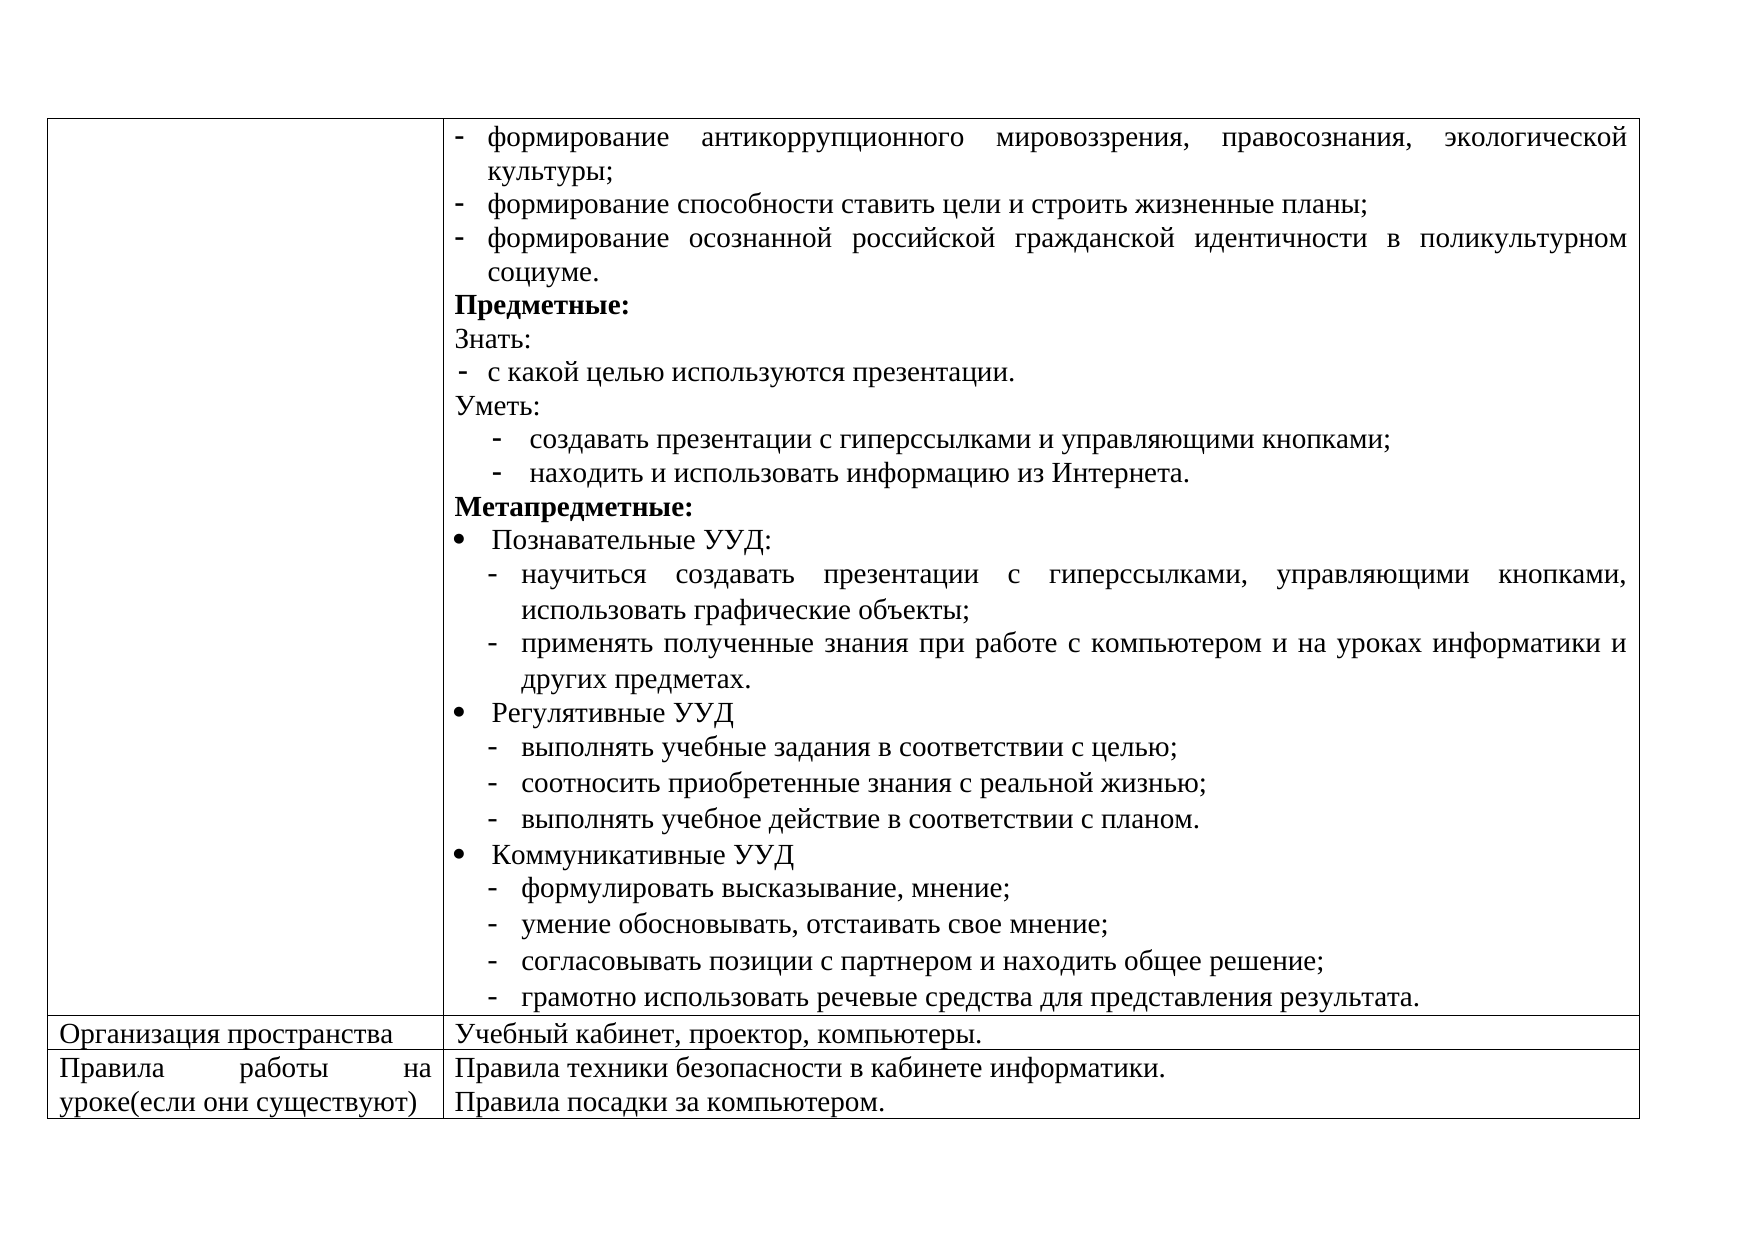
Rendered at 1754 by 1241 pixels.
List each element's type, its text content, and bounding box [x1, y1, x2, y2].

table_cell Организация пространства [48, 1016, 443, 1049]
table_cell Учебный кабинет, проектор, компьютеры. [444, 1016, 1639, 1049]
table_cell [444, 119, 1639, 1015]
table_cell Правила техники безопасности в кабинете информатики. Правила посадки за компьютером. [444, 1050, 1639, 1117]
table_cell Правила работы на уроке(если они существуют) [48, 1050, 443, 1117]
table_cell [48, 119, 443, 1015]
